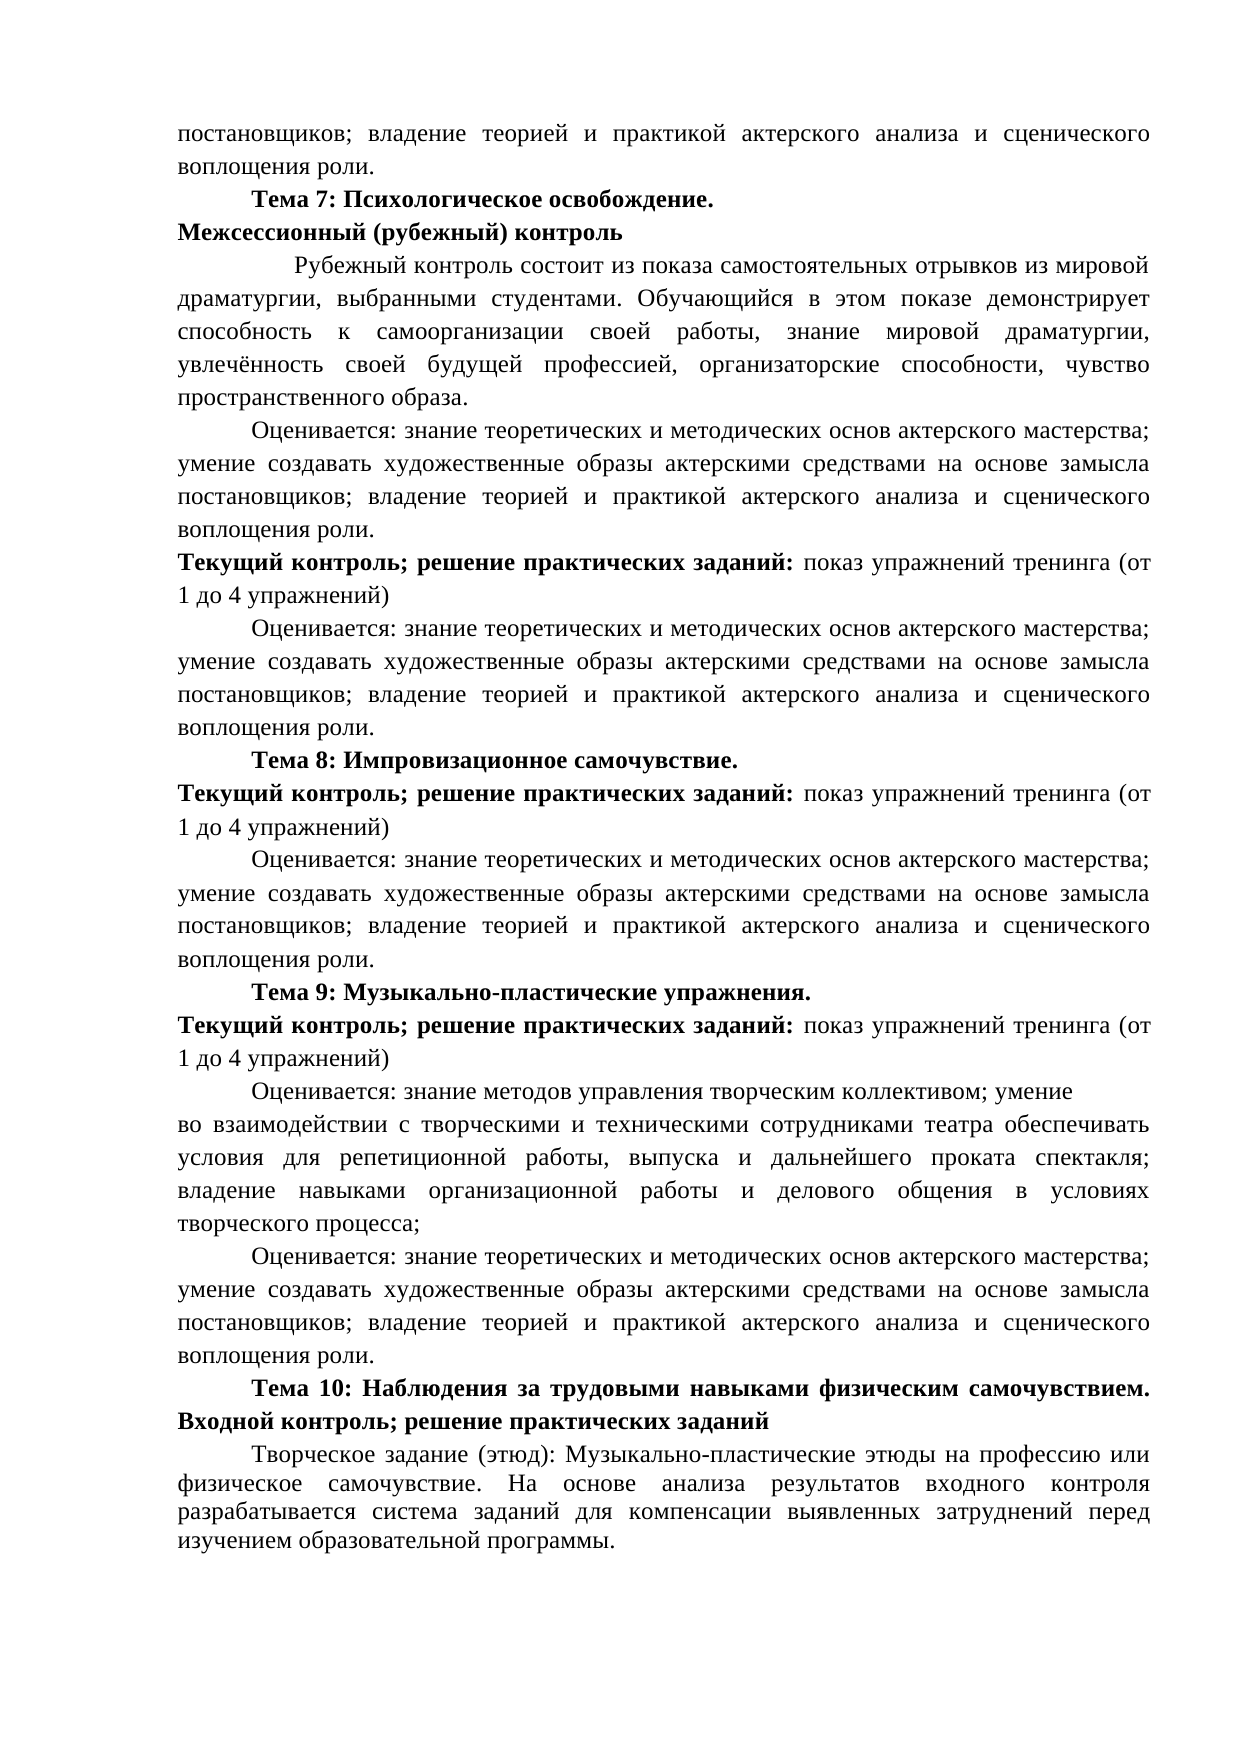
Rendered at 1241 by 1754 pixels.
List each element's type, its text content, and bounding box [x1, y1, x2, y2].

text Тема 7: Психологическое освобождение. [177, 184, 1152, 213]
text Текущий контроль; решение практических заданий: показ упражнений тренинга (от 1 до 4 упражнений) [177, 1010, 1152, 1071]
text Тема 9: Музыкально-пластические упражнения. [177, 977, 1152, 1005]
text Текущий контроль; решение практических заданий: показ упражнений тренинга (от 1 до 4 упражнений) [177, 547, 1152, 609]
text Оценивается: знание методов управления творческим коллективом; умение во взаимодействии с творческими и техническими сотрудниками театра обеспечивать условия для репетиционной работы, выпуска и дальнейшего проката спектакля; владение навыками организационной работы и делового общения в условиях творческого процесса; [177, 1076, 1152, 1237]
text Рубежный контроль состоит из показа самостоятельных отрывков из мировой драматургии, выбранными студентами. Обучающийся в этом показе демонстрирует способность к самоорганизации своей работы, знание мировой драматургии, увлечённость своей будущей профессией, организаторские способности, чувство пространственного образа. [177, 250, 1152, 411]
text Текущий контроль; решение практических заданий: показ упражнений тренинга (от 1 до 4 упражнений) [177, 778, 1152, 840]
text Межсессионный (рубежный) контроль [177, 217, 1152, 246]
text Тема 10: Наблюдения за трудовыми навыками физическим самочувствием. Входной контроль; решение практических заданий [177, 1373, 1152, 1435]
text Тема 8: Импровизационное самочувствие. [177, 746, 1152, 774]
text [177, 118, 1152, 180]
text Творческое задание (этюд): Музыкально-пластические этюды на профессию или физическое самочувствие. На основе анализа результатов входного контроля разрабатывается система заданий для компенсации выявленных затруднений перед изучением образовательной программы. [177, 1439, 1152, 1554]
